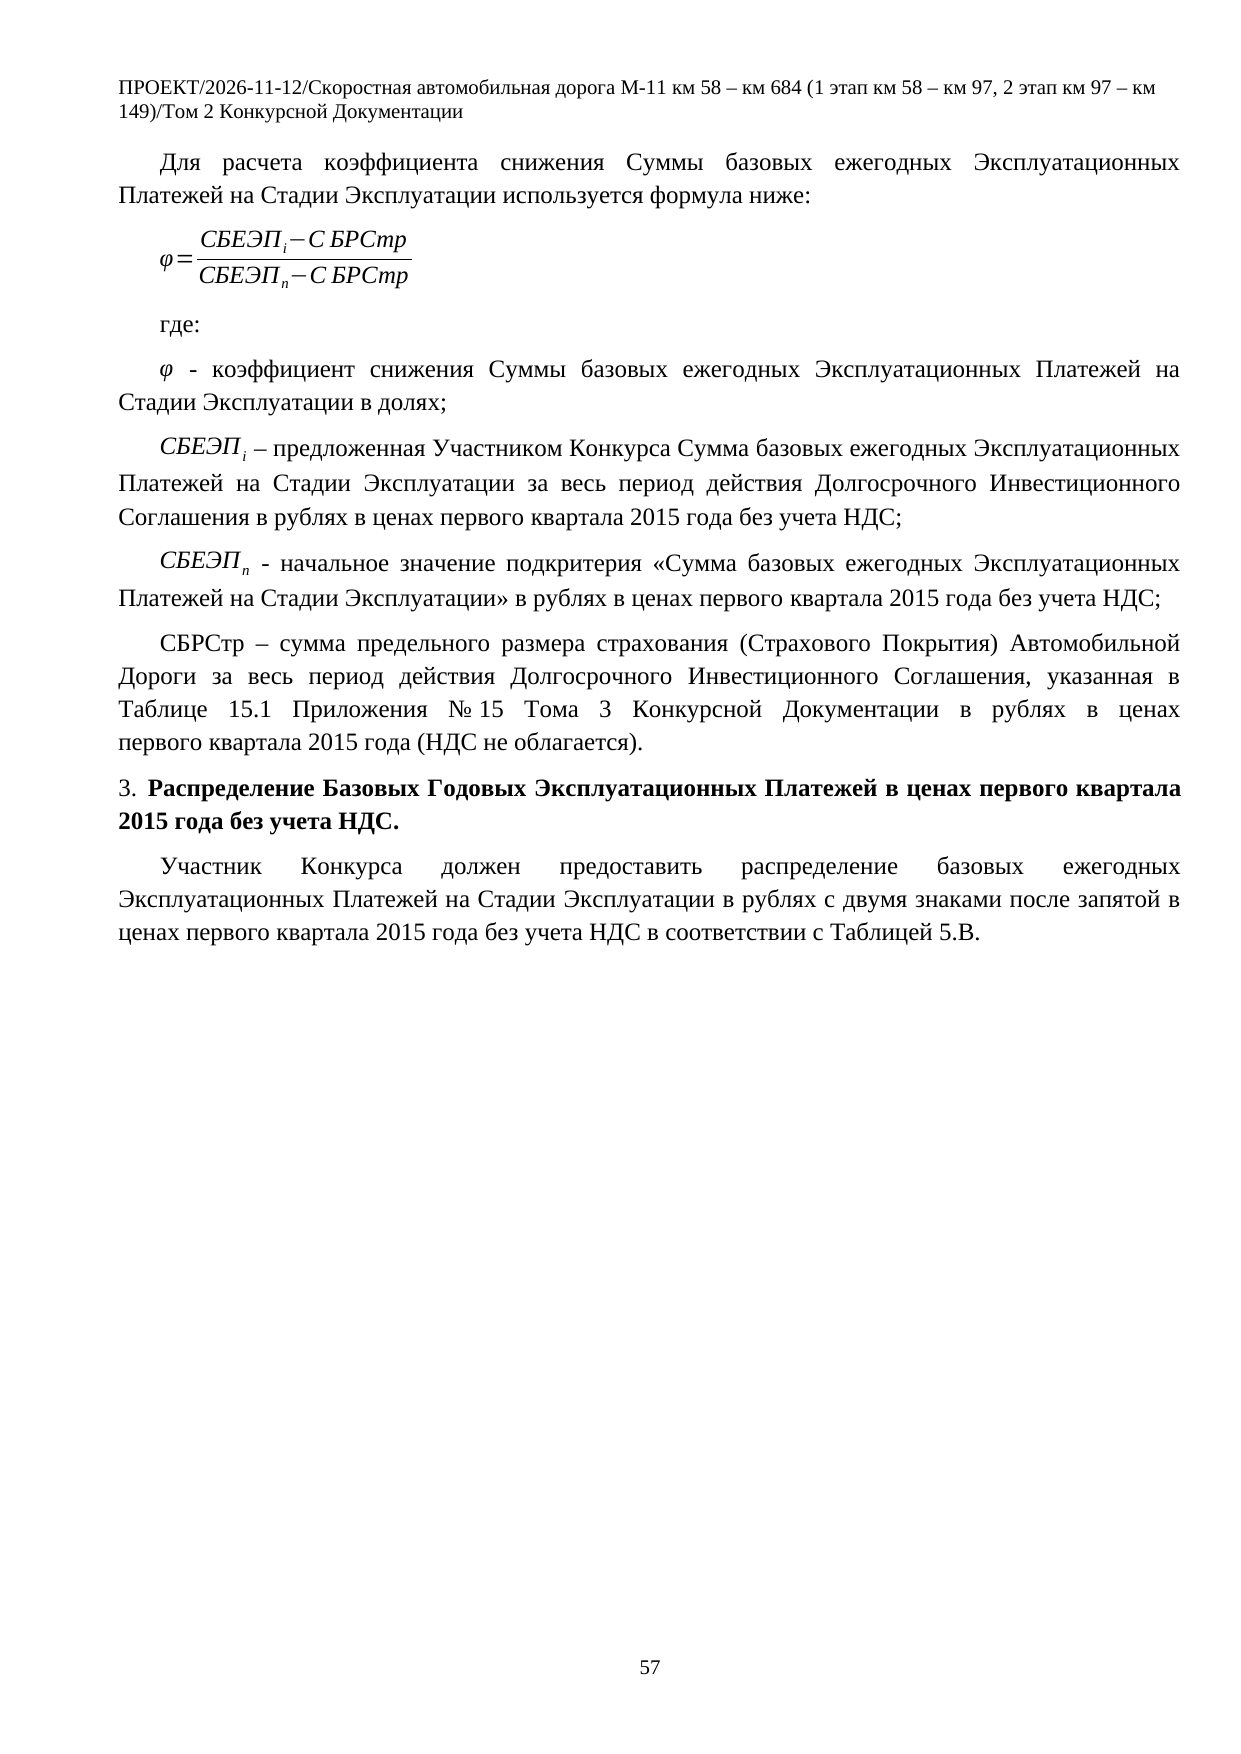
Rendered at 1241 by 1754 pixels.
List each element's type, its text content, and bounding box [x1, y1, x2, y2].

list Участник Конкурса должен предоставить распределение базовых ежегодных Эксплуатационных Платежей на Стадии Эксплуатации в рублях с двумя знаками после запятой в ценах первого квартала 2015 года без учета НДС в соответствии с Таблицей 5.В. [118, 851, 1181, 946]
list где: [118, 309, 1181, 337]
list Распределение Базовых Годовых Эксплуатационных Платежей в ценах первого квартала 2015 года без учета НДС. [118, 773, 1181, 834]
list – предложенная Участником Конкурса Сумма базовых ежегодных Эксплуатационных Платежей на Стадии Эксплуатации за весь период действия Долгосрочного Инвестиционного Соглашения в рублях в ценах первого квартала 2015 года без учета НДС; [118, 433, 1181, 530]
list СБРСтр – сумма предельного размера страхования (Страхового Покрытия) Автомобильной Дороги за весь период действия Долгосрочного Инвестиционного Соглашения, указанная в Таблице 15.1 Приложения № 15 Тома 3 Конкурсной Документации в рублях в ценах первого квартала 2015 года (НДС не облагается). [118, 628, 1181, 756]
list Для расчета коэффициента снижения Суммы базовых ежегодных Эксплуатационных Платежей на Стадии Эксплуатации используется формула ниже: [118, 147, 1181, 209]
list - коэффициент снижения Суммы базовых ежегодных Эксплуатационных Платежей на Стадии Эксплуатации в долях; [118, 354, 1181, 416]
list - начальное значение подкритерия «Сумма базовых ежегодных Эксплуатационных Платежей на Стадии Эксплуатации» в рублях в ценах первого квартала 2015 года без учета НДС; [118, 547, 1181, 611]
